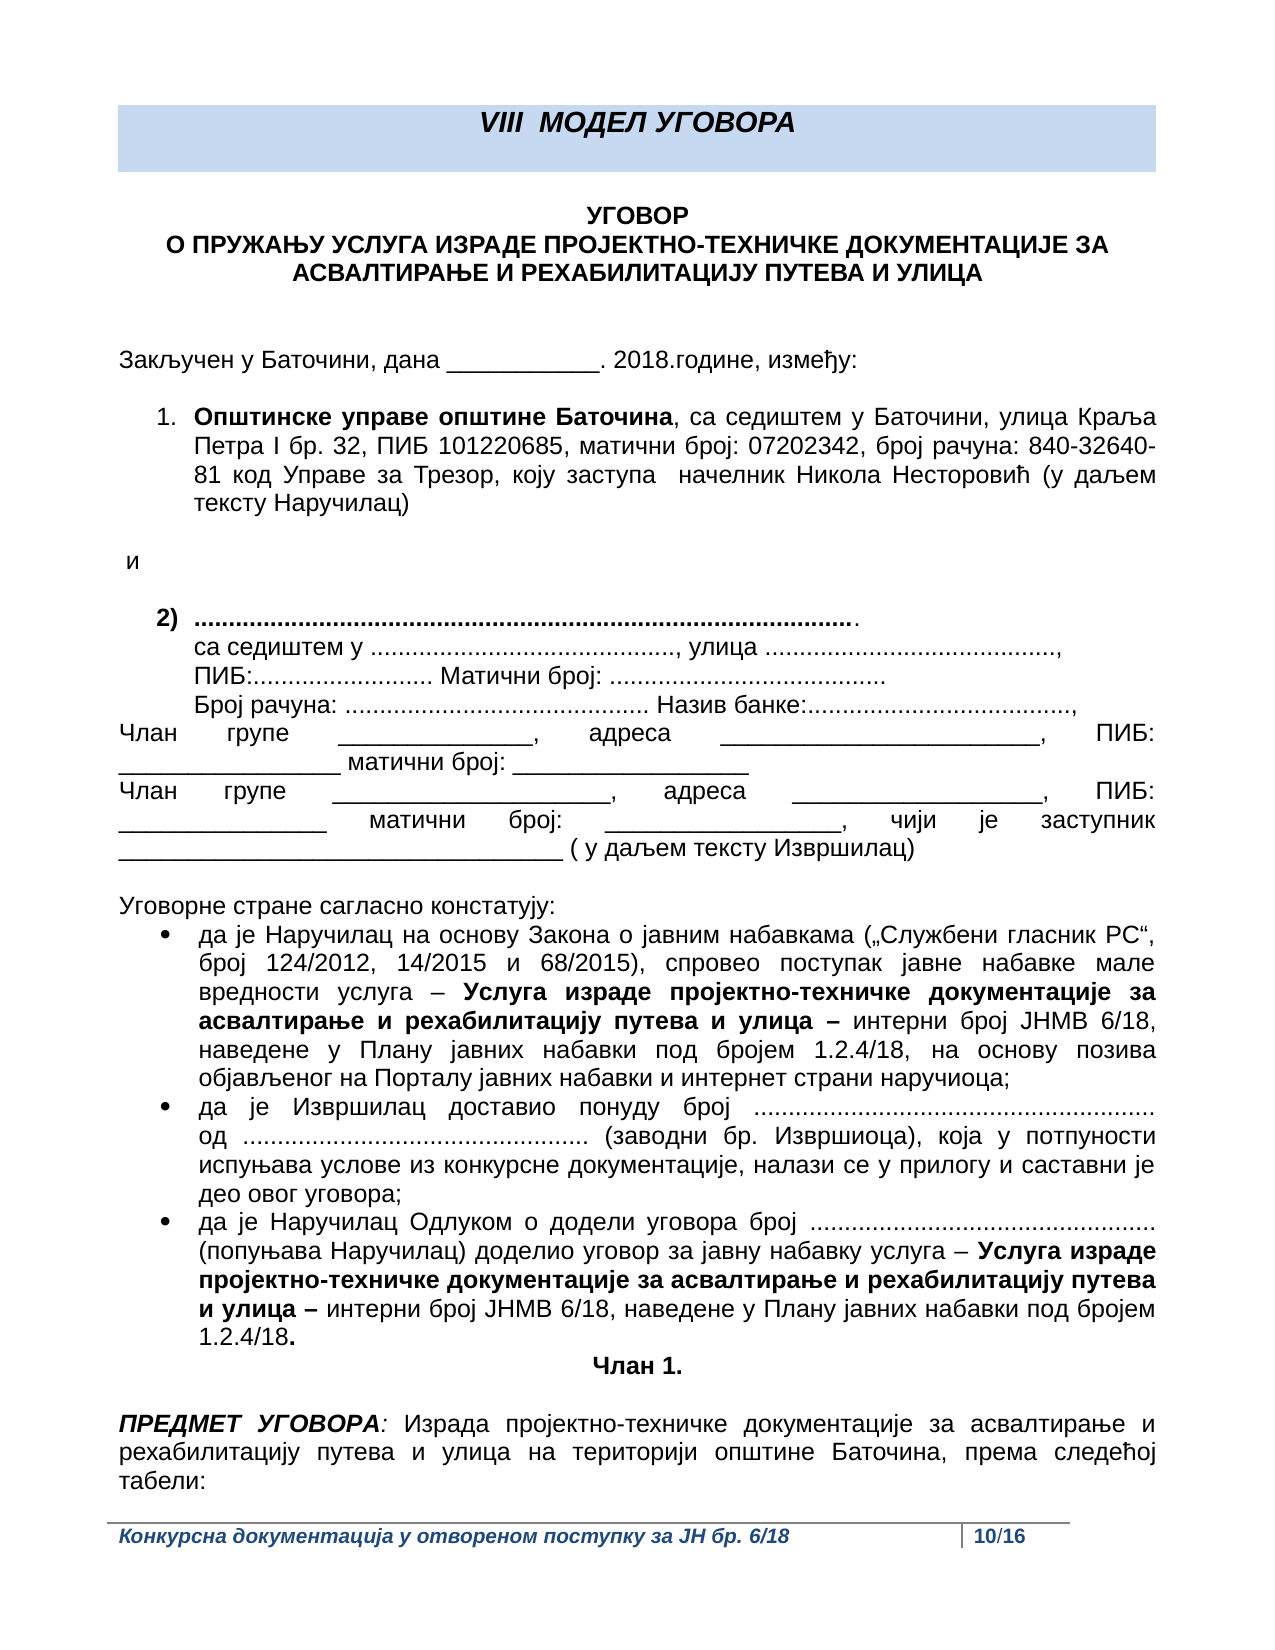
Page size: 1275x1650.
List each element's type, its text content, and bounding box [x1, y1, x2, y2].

list Општинске управе општине Баточина, са седиштем у Баточини, улица Краља Петра I бр. 32, ПИБ 101220685, матични број: 07202342, број рачуна: 840-32640-81 код Управе за Трезор, коју заступа начелник Никола Несторовић (у даљем тексту Наручилац) [156, 402, 1156, 517]
list да је Извршилац доставио понуду број .......................................................... од .................................................. (заводни бр. Извршиоца), која у потпуности испуњава услове из конкурсне документације, налази се у прилогу и саставни је део овог уговора; [161, 1092, 1156, 1207]
list да је Наручилац Одлуком о додели уговора број .................................................. (попуњава Наручилац) доделио уговор за јавну набавку услуга – Услуга израде пројектно-техничке документације за асвалтирање и рехабилитацију путева и улица – интерни број ЈНМВ 6/18, наведене у Плану јавних набавки под бројем 1.2.4/18. [161, 1207, 1156, 1351]
text и [118, 546, 1156, 574]
list ................................................................................................ [156, 603, 1156, 632]
text са седиштем у ............................................, улица .........................................., ПИБ:.......................... Матични број: ........................................ [193, 632, 1156, 689]
text Члан 1. [118, 1351, 1156, 1380]
text Уговорне стране сагласно констатују: [118, 891, 1156, 919]
text Члан групе ____________________, адреса __________________, ПИБ: _______________ матични број: _________________, чији је заступник ________________________________ ( у даљем тексту Извршилац) [118, 776, 1156, 862]
text УГОВОР [118, 201, 1156, 229]
text Члан групе ______________, адреса _______________________, ПИБ: ________________ матични број: _________________ [118, 718, 1156, 776]
text Број рачуна: ............................................ Назив банке:......................................, [193, 689, 1156, 718]
text Закључен у Баточини, дана ___________. 2018.године, између: [118, 344, 1156, 373]
text ПРЕДМЕТ УГОВОРА: Израда пројектно-техничке документације за асвалтирање и рехабилитацију путева и улица на територији општине Баточина, према следећој табели: [118, 1409, 1156, 1495]
list да је Наручилац на основу Закона о јавним набавкама („Службени гласник РС“, број 124/2012, 14/2015 и 68/2015), спровео поступак јавне набавке мале вредности услуга – Услуга израде пројектно-техничке документације за асвалтирање и рехабилитацију путева и улица – интерни број ЈНМВ 6/18, наведене у Плану јавних набавки под бројем 1.2.4/18, на основу позива објављеног на Порталу јавних набавки и интернет страни наручиоца; [161, 919, 1156, 1092]
text О ПРУЖАЊУ УСЛУГА ИЗРАДЕ ПРОЈЕКТНО-ТЕХНИЧКЕ ДОКУМЕНТАЦИЈЕ ЗА АСВАЛТИРАЊЕ И РЕХАБИЛИТАЦИЈУ ПУТЕВА И УЛИЦА [118, 229, 1156, 287]
text VIII МОДЕЛ УГОВОРА [118, 105, 1156, 138]
